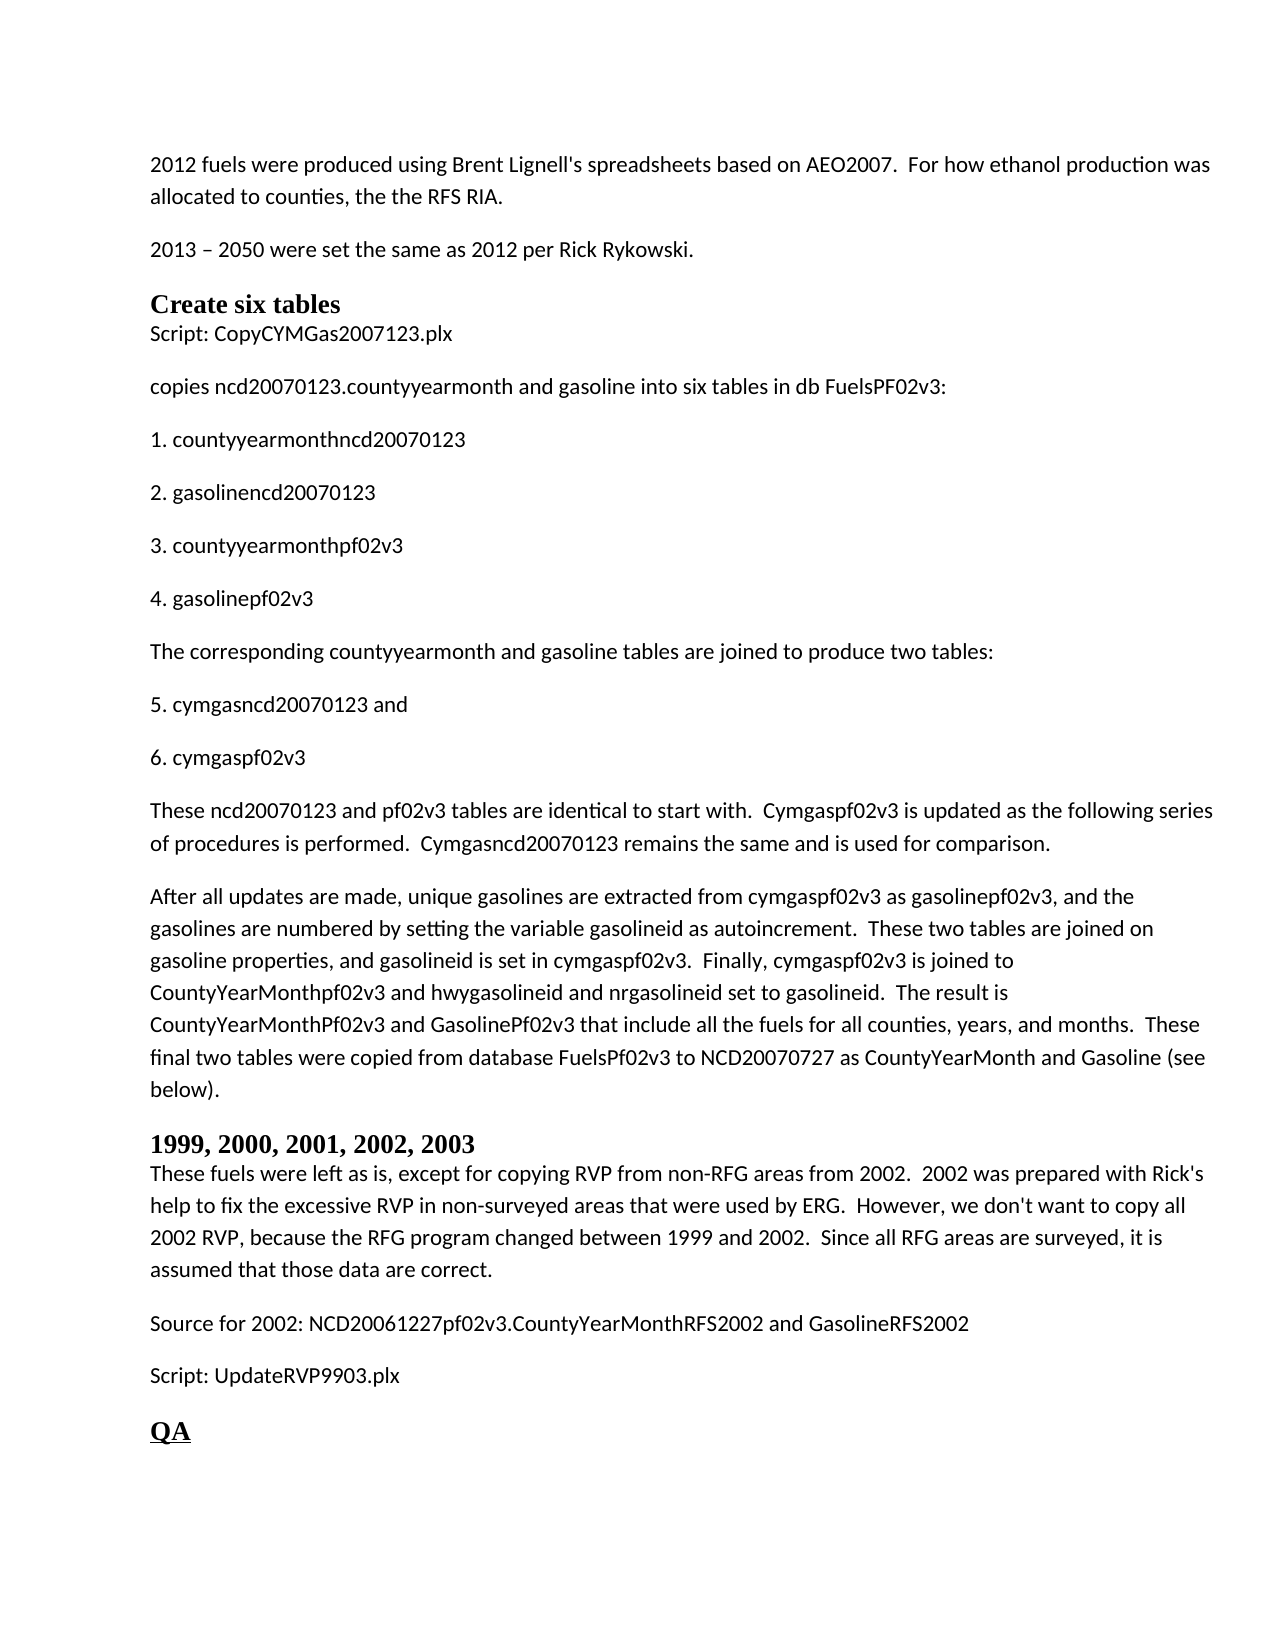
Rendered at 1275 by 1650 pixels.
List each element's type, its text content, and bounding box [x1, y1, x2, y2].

text Script: CopyCYMGas2007123.plx [150, 319, 1215, 347]
text 6. cymgaspf02v3 [150, 743, 1215, 772]
text After all updates are made, unique gasolines are extracted from cymgaspf02v3 as gasolinepf02v3, and the gasolines are numbered by setting the variable gasolineid as autoincrement. These two tables are joined on gasoline properties, and gasolineid is set in cymgaspf02v3. Finally, cymgaspf02v3 is joined to CountyYearMonthpf02v3 and hwygasolineid and nrgasolineid set to gasolineid. The result is CountyYearMonthPf02v3 and GasolinePf02v3 that include all the fuels for all counties, years, and months. These final two tables were copied from database FuelsPf02v3 to NCD20070727 as CountyYearMonth and Gasoline (see below). [150, 882, 1215, 1103]
text 2012 fuels were produced using Brent Lignell's spreadsheets based on AEO2007. For how ethanol production was allocated to counties, the the RFS RIA. [150, 150, 1215, 210]
text 3. countyyearmonthpf02v3 [150, 531, 1215, 559]
subtitle QA [150, 1415, 1215, 1446]
text 5. cymgasncd20070123 and [150, 691, 1215, 718]
text These ncd20070123 and pf02v3 tables are identical to start with. Cymgaspf02v3 is updated as the following series of procedures is performed. Cymgasncd20070123 remains the same and is used for comparison. [150, 797, 1215, 857]
subtitle Create six tables [150, 288, 1215, 319]
subtitle 1999, 2000, 2001, 2002, 2003 [150, 1128, 1215, 1159]
text 2. gasolinencd20070123 [150, 478, 1215, 506]
text 1. countyyearmonthncd20070123 [150, 425, 1215, 453]
text The corresponding countyyearmonth and gasoline tables are joined to produce two tables: [150, 637, 1215, 666]
text Source for 2002: NCD20061227pf02v3.CountyYearMonthRFS2002 and GasolineRFS2002 [150, 1309, 1215, 1337]
text These fuels were left as is, except for copying RVP from non-RFG areas from 2002. 2002 was prepared with Rick's help to fix the excessive RVP in non-surveyed areas that were used by ERG. However, we don't want to copy all 2002 RVP, because the RFG program changed between 1999 and 2002. Since all RFG areas are surveyed, it is assumed that those data are correct. [150, 1159, 1215, 1284]
text Script: UpdateRVP9903.plx [150, 1362, 1215, 1390]
text 2013 – 2050 were set the same as 2012 per Rick Rykowski. [150, 235, 1215, 263]
text 4. gasolinepf02v3 [150, 584, 1215, 612]
text copies ncd20070123.countyyearmonth and gasoline into six tables in db FuelsPF02v3: [150, 372, 1215, 400]
